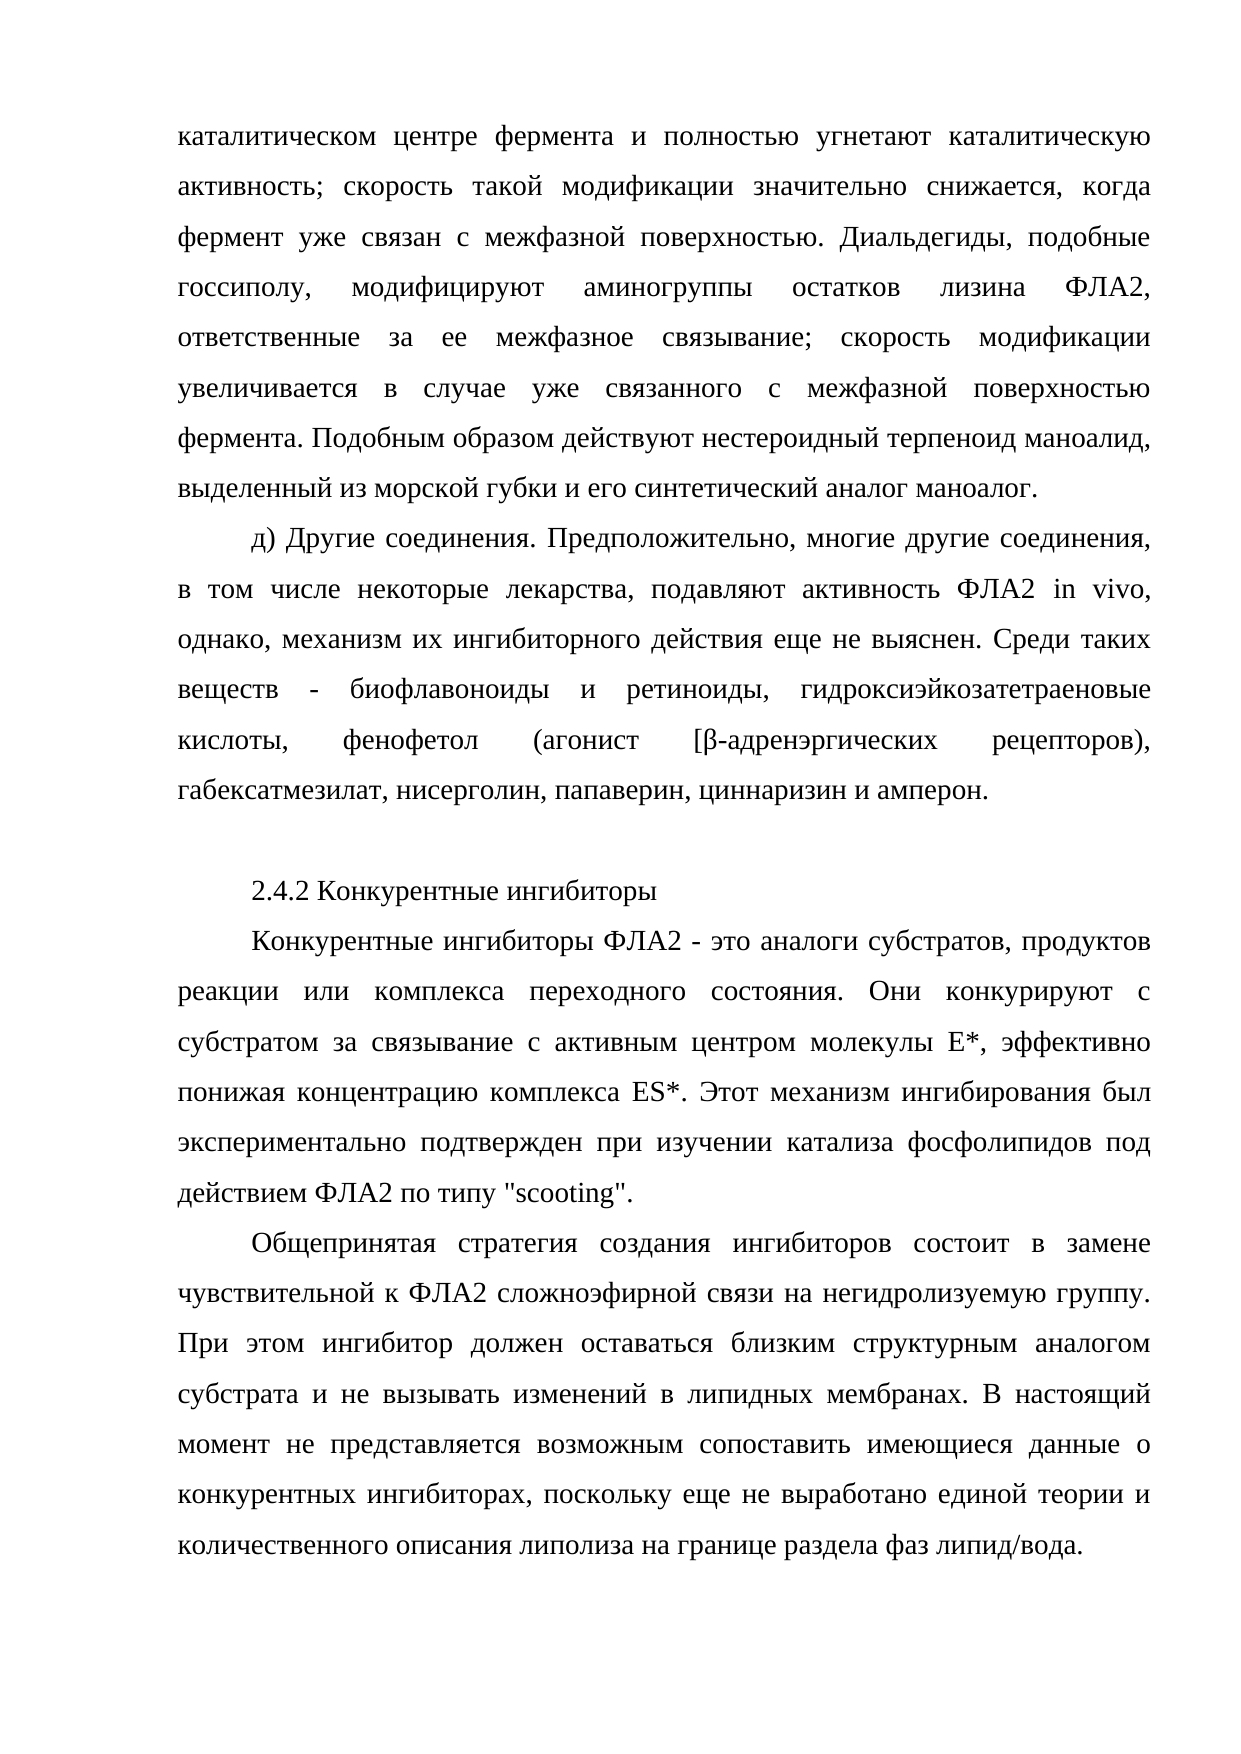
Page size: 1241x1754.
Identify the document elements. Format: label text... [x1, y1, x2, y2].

text Общепринятая стратегия создания ингибиторов состоит в замене чувствительной к ФЛА2 сложноэфирной связи на негидролизуемую группу. При этом ингибитор должен оставаться близким структурным аналогом субстрата и не вызывать изменений в липидных мембранах. В настоящий момент не представляется возможным сопоставить имеющиеся данные о конкурентных ингибиторах, поскольку еще не выработано единой теории и количественного описания липолиза на границе раздела фаз липид/вода. [177, 1225, 1152, 1560]
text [177, 118, 1152, 504]
text д) Другие соединения. Предположительно, многие другие соединения, в том числе некоторые лекарства, подавляют активность ФЛА2 in vivo, однако, механизм их ингибиторного действия еще не выяснен. Среди таких веществ - биофлавоноиды и ретиноиды, гидроксиэйкозатетраеновые кислоты, фенофетол (агонист [β-адренэргических рецепторов), габексатмезилат, нисерголин, папаверин, циннаризин и амперон. [177, 521, 1152, 806]
text Конкурентные ингибиторы ФЛА2 - это аналоги субстратов, продуктов реакции или комплекса переходного состояния. Они конкурируют с субстратом за связывание с активным центром молекулы Е*, эффективно понижая концентрацию комплекса ES*. Этот механизм ингибирования был экспериментально подтвержден при изучении катализа фосфолипидов под действием ФЛА2 по типу "scooting". [177, 923, 1152, 1208]
text 2.4.2 Конкурентные ингибиторы [177, 873, 1152, 906]
